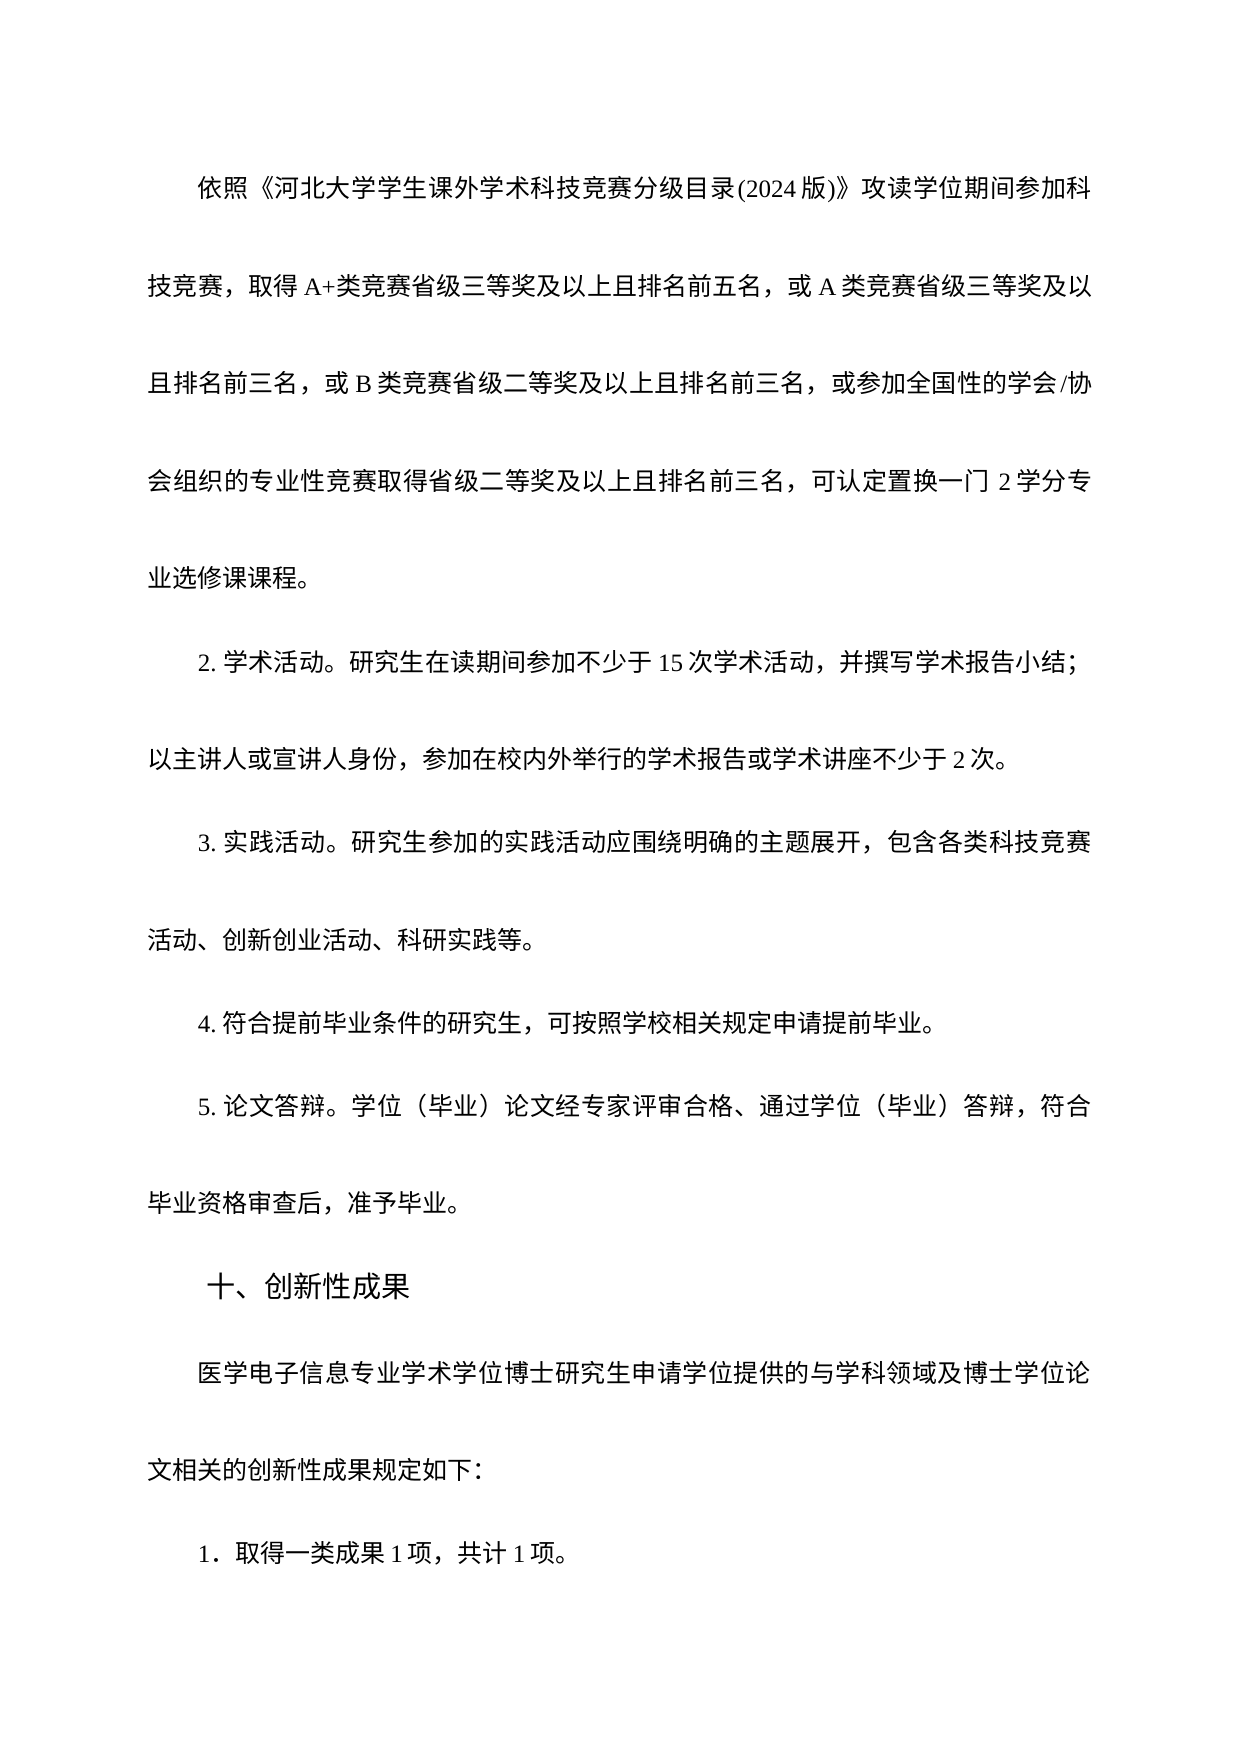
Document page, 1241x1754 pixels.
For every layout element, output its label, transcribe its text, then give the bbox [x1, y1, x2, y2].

text 医学电子信息专业学术学位博士研究生申请学位提供的与学科领域及博士学位论文相关的创新性成果规定如下： [148, 1339, 1092, 1501]
text 5. 论文答辩。学位（毕业）论文经专家评审合格、通过学位（毕业）答辩，符合毕业资格审查后，准予毕业。 [148, 1072, 1092, 1234]
text 4. 符合提前毕业条件的研究生，可按照学校相关规定申请提前毕业。 [148, 989, 1092, 1054]
text 依照《河北大学学生课外学术科技竞赛分级目录(2024版)》攻读学位期间参加科技竞赛，取得A+类竞赛省级三等奖及以上且排名前五名，或A类竞赛省级三等奖及以且排名前三名，或B类竞赛省级二等奖及以上且排名前三名，或参加全国性的学会/协会组织的专业性竞赛取得省级二等奖及以上且排名前三名，可认定置换一门2学分专业选修课课程。 [148, 154, 1092, 609]
text 2. 学术活动。研究生在读期间参加不少于15次学术活动，并撰写学术报告小结；以主讲人或宣讲人身份，参加在校内外举行的学术报告或学术讲座不少于2次。 [148, 628, 1092, 790]
text 3. 实践活动。研究生参加的实践活动应围绕明确的主题展开，包含各类科技竞赛活动、创新创业活动、科研实践等。 [148, 808, 1092, 971]
text 1．取得一类成果1项，共计1项。 [148, 1519, 1092, 1584]
text 十、创新性成果 [148, 1253, 1092, 1318]
